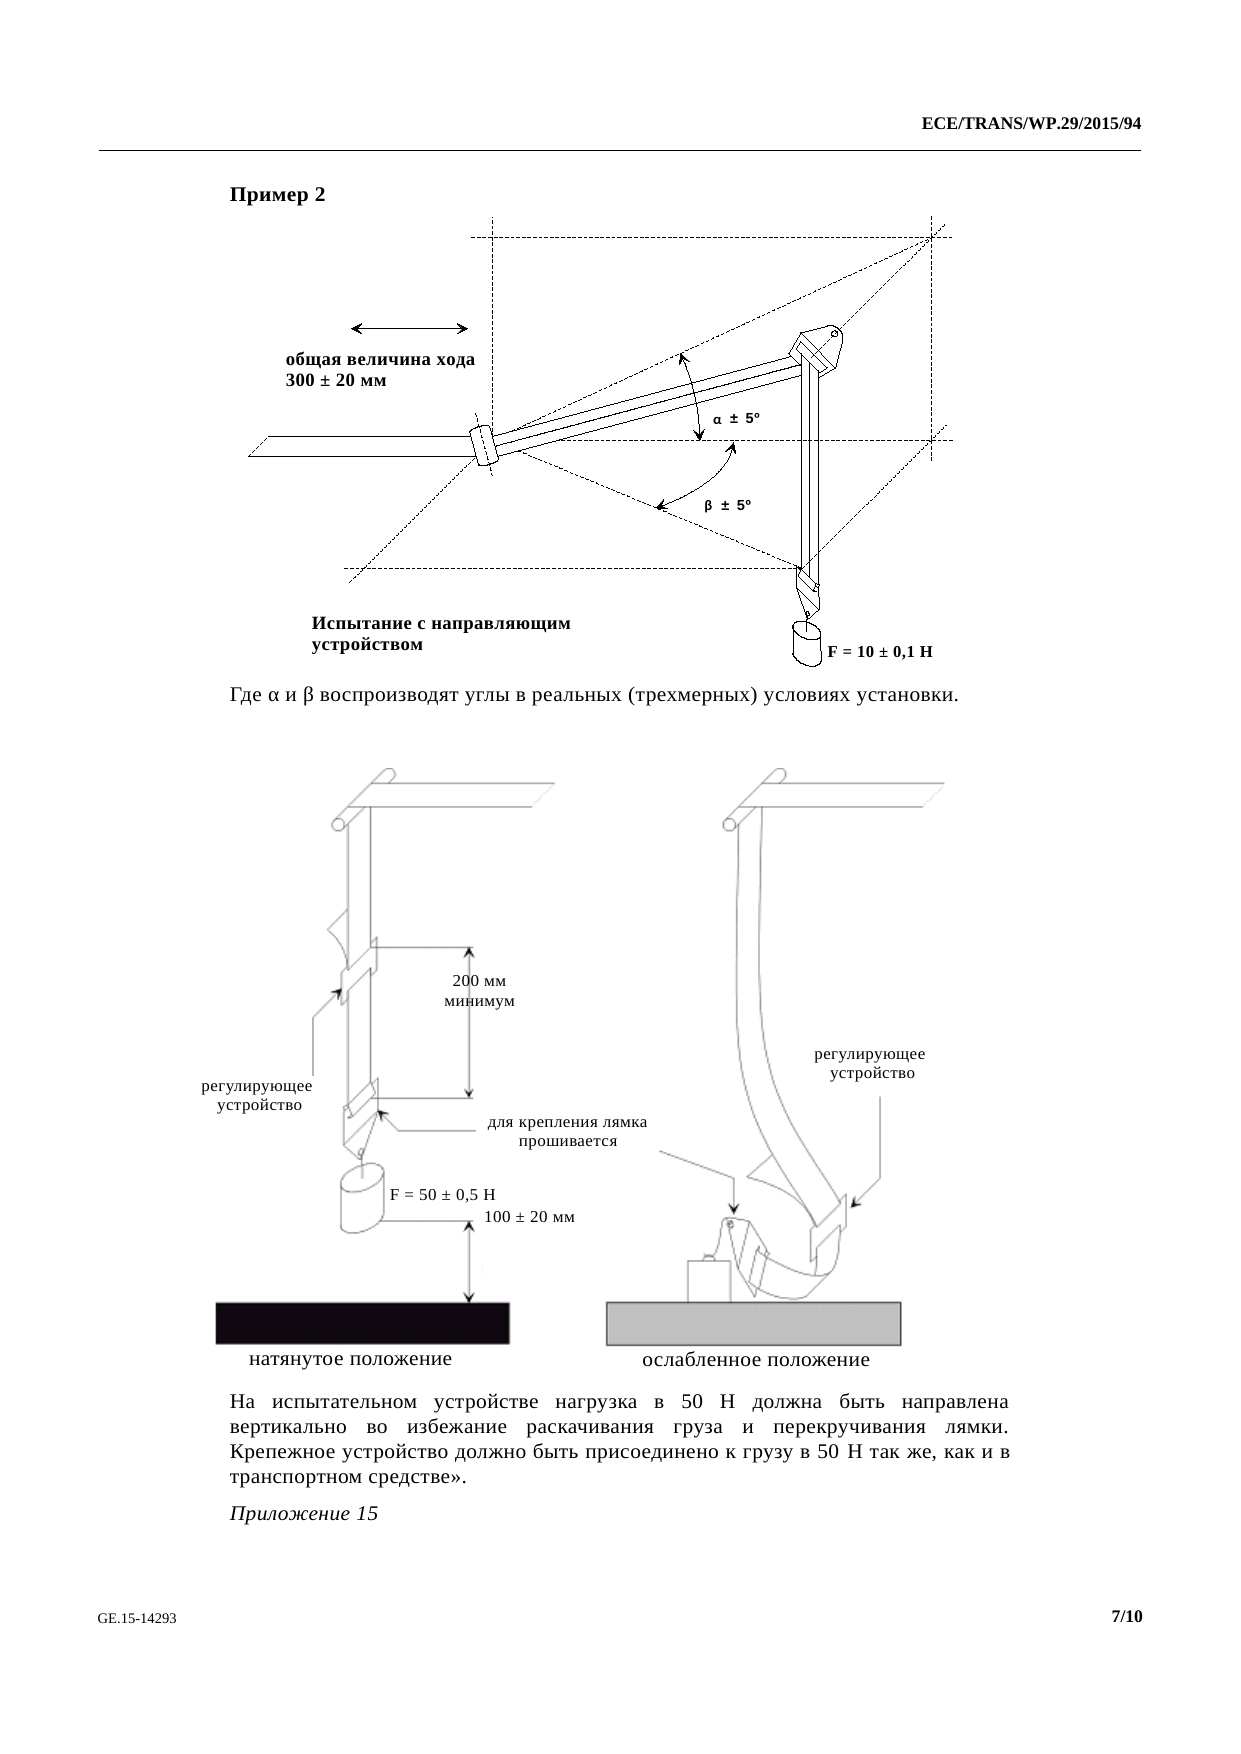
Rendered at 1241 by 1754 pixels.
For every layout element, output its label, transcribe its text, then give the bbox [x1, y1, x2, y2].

picture [215, 768, 946, 1364]
text Где α и β воспроизводят углы в реальных (трехмерных) условиях установки. [229, 681, 1011, 706]
text Приложение 15 [229, 1501, 1011, 1526]
text На испытательном устройстве нагрузка в 50 Н должна быть направлена вертикально во избежание раскачивания груза и перекручивания лямки. Крепежное устройство должно быть присоединено к грузу в 50 Н так же, как и в транспортном средстве». [229, 1388, 1011, 1488]
text Пример 2 [229, 181, 1011, 206]
